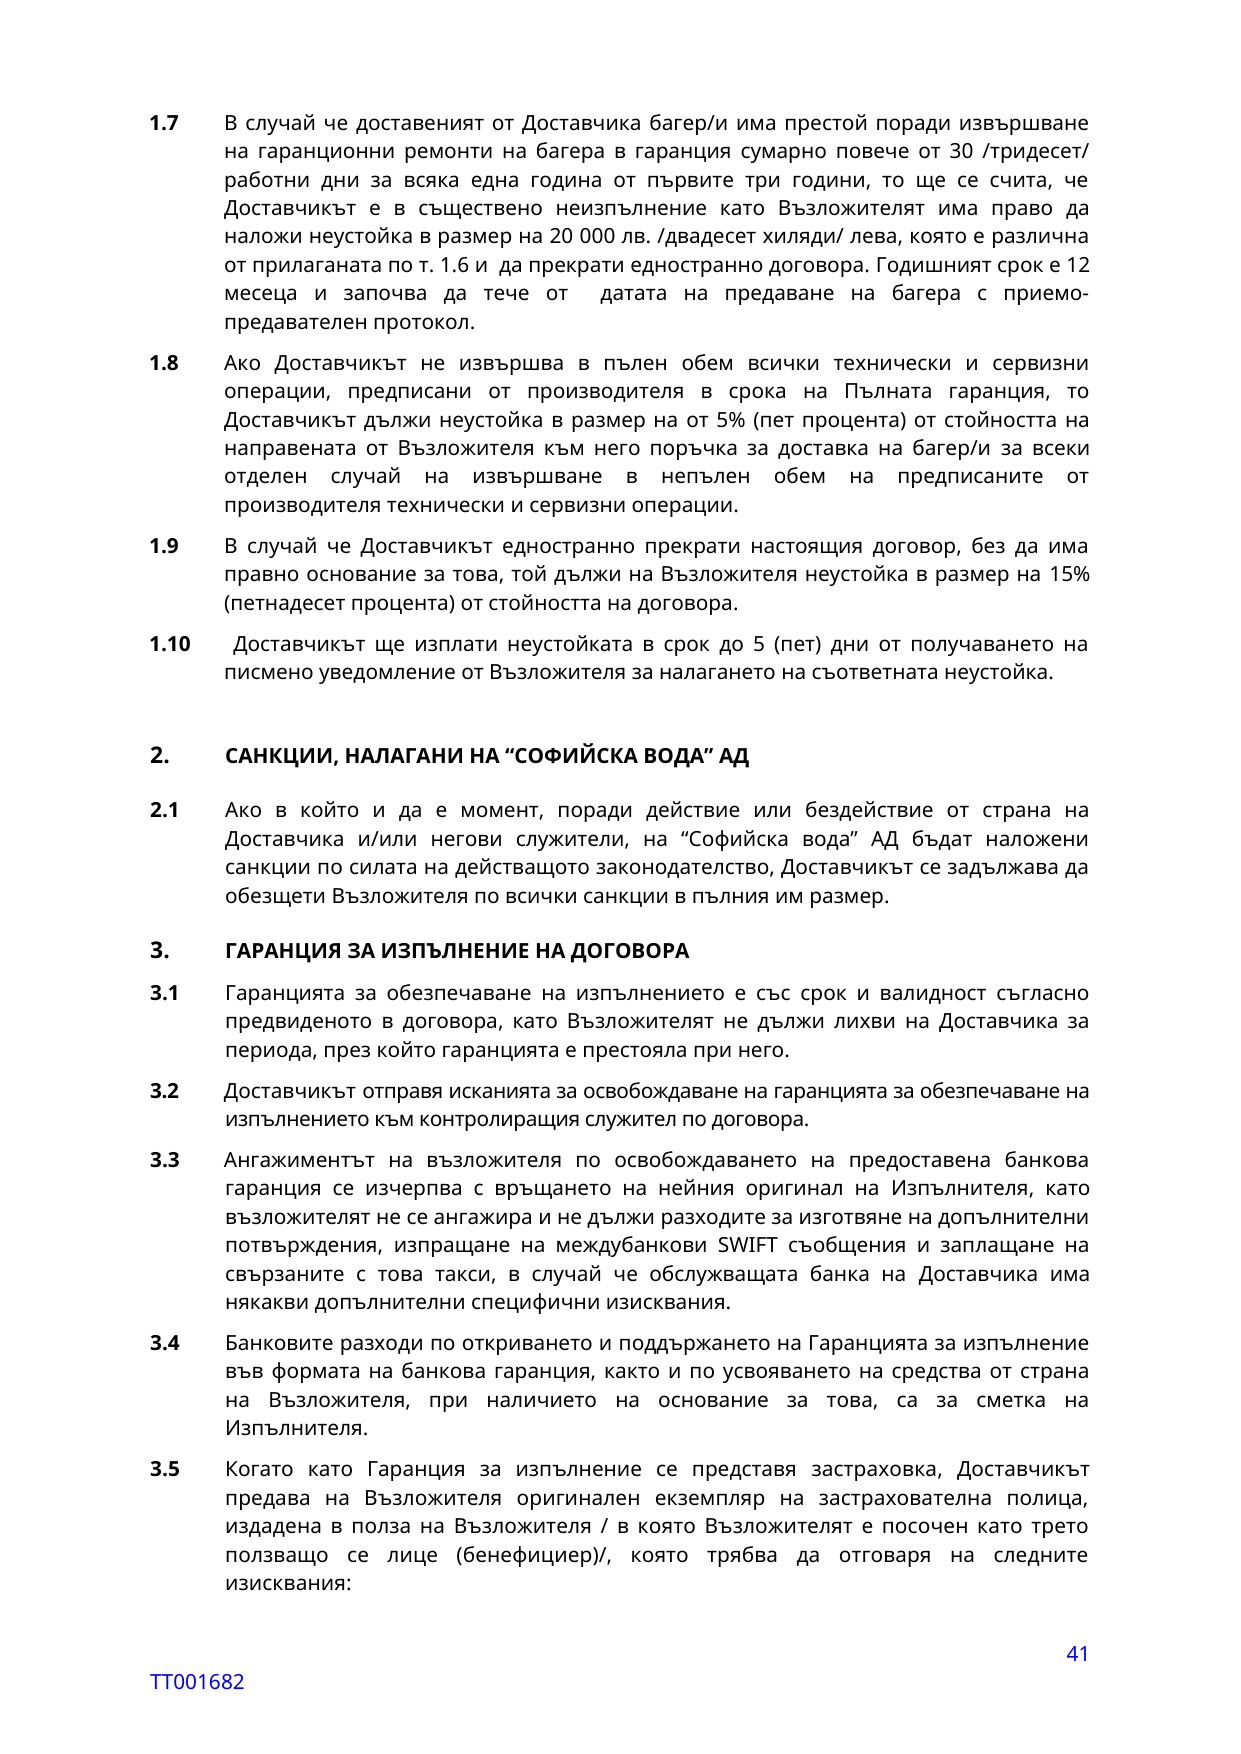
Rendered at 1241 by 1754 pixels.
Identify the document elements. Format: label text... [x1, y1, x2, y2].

list Ако в който и да е момент, поради действие или бездействие от страна на Доставчика и/или негови служители, на “Софийска вода” АД бъдат наложени санкции по силата на действащото законодателство, Доставчикът се задължава да обезщети Възложителя по всички санкции в пълния им размер. [150, 795, 1090, 909]
list Гаранцията за обезпечаване на изпълнението е със срок и валидност съгласно предвиденото в договора, като Възложителят не дължи лихви на Доставчика за периода, през който гаранцията е престояла при него. [150, 978, 1090, 1063]
list Доставчикът отправя исканията за освобождаване на гаранцията за обезпечаване на изпълнението към контролиращия служител по договора. [150, 1076, 1090, 1133]
list Когато като Гаранция за изпълнение се представя застраховка, Доставчикът предава на Възложителя оригинален екземпляр на застрахователна полица, издадена в полза на Възложителя / в която Възложителят е посочен като трето ползващо се лице (бенефициер)/, която трябва да отговаря на следните изисквания: [150, 1454, 1090, 1597]
list ГАРАНЦИЯ ЗА ИЗПЪЛНЕНИЕ НА ДОГОВОРА [150, 934, 1090, 965]
list САНКЦИИ, НАЛАГАНИ НА “СОФИЙСКА ВОДА” АД [150, 739, 1090, 770]
list Банковите разходи по откриването и поддържането на Гаранцията за изпълнение във формата на банкова гаранция, както и по усвояването на средства от страна на Възложителя, при наличието на основание за това, са за сметка на Изпълнителя. [150, 1328, 1090, 1442]
list Ако Доставчикът не извършва в пълен обем всички технически и сервизни операции, предписани от производителя в срока на Пълната гаранция, то Доставчикът дължи неустойка в размер на от 5% (пет процента) от стойността на направената от Възложителя към него поръчка за доставка на багер/и за всеки отделен случай на извършване в непълен обем на предписаните от производителя технически и сервизни операции. [149, 348, 1090, 518]
list В случай че доставеният от Доставчика багер/и има престой поради извършване на гаранционни ремонти на багера в гаранция сумарно повече от 30 /тридесет/ работни дни за всяка една година от първите три години, то ще се счита, че Доставчикът е в съществено неизпълнение като Възложителят има право да наложи неустойка в размер на 20 000 лв. /двадесет хиляди/ лева, която е различна от прилаганата по т. 1.6 и да прекрати едностранно договора. Годишният срок е 12 месеца и започва да тече от датата на предаване на багера с приемо-предавателен протокол. [149, 108, 1090, 335]
list Доставчикът ще изплати неустойката в срок до 5 (пет) дни от получаването на писмено уведомление от Възложителя за налагането на съответната неустойка. [149, 629, 1090, 686]
list В случай че Доставчикът едностранно прекрати настоящия договор, без да има правно основание за това, той дължи на Възложителя неустойка в размер на 15% (петнадесет процента) от стойността на договора. [149, 531, 1090, 616]
list Ангажиментът на възложителя по освобождаването на предоставена банкова гаранция се изчерпва с връщането на нейния оригинал на Изпълнителя, като възложителят не се ангажира и не дължи разходите за изготвяне на допълнителни потвърждения, изпращане на междубанкови SWIFT съобщения и заплащане на свързаните с това такси, в случай че обслужващата банка на Доставчика има някакви допълнителни специфични изисквания. [150, 1145, 1090, 1316]
